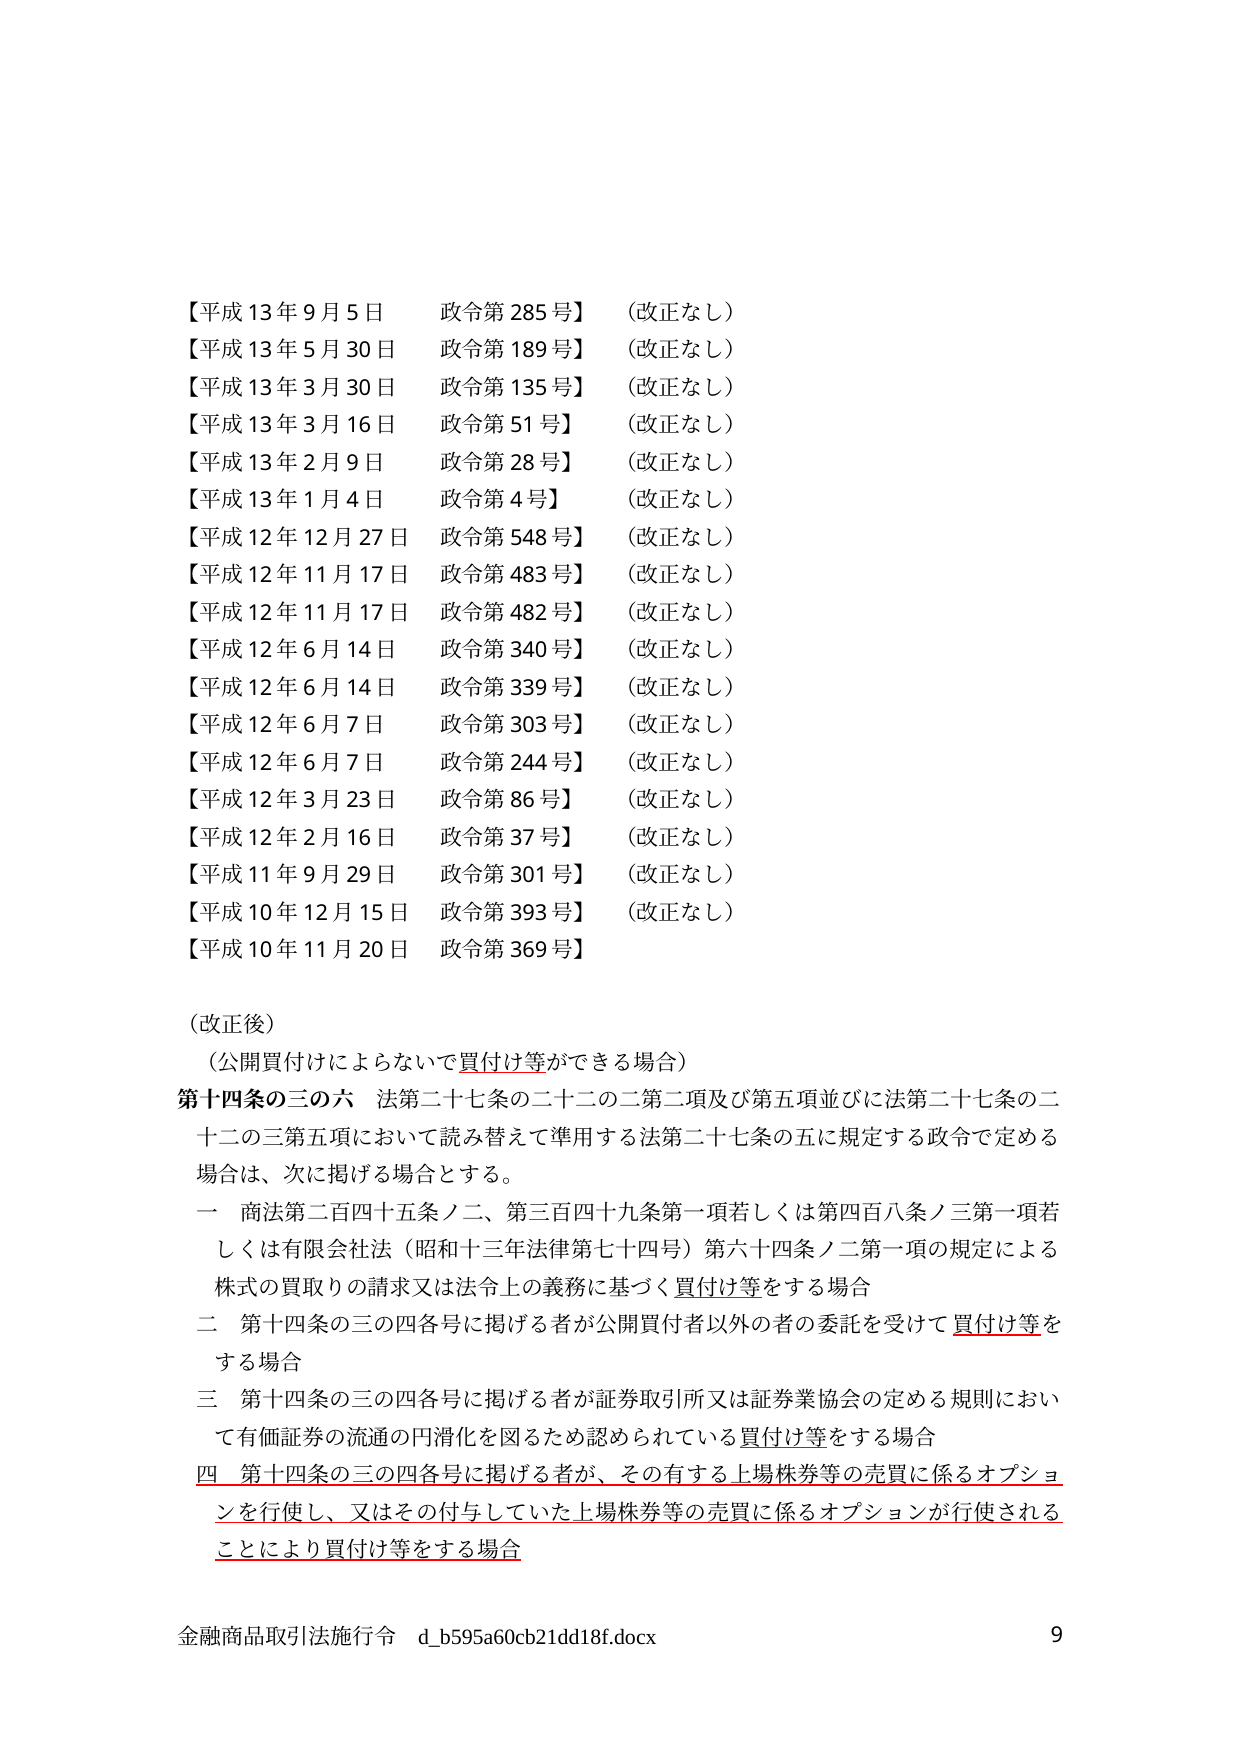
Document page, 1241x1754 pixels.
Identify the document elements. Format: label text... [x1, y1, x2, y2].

text 【平成13年5月30日 政令第189号】 （改正なし） [177, 329, 1063, 367]
text 【平成13年3月30日 政令第135号】 （改正なし） [177, 367, 1063, 404]
text 三 第十四条の三の四各号に掲げる者が証券取引所又は証券業協会の定める規則において有価証券の流通の円滑化を図るため認められている買付け等をする場合 [196, 1379, 1063, 1454]
text 【平成12年6月7日 政令第244号】 （改正なし） [177, 742, 1063, 779]
text 一 商法第二百四十五条ノ二、第三百四十九条第一項若しくは第四百八条ノ三第一項若しくは有限会社法（昭和十三年法律第七十四号）第六十四条ノ二第一項の規定による株式の買取りの請求又は法令上の義務に基づく買付け等をする場合 [196, 1192, 1063, 1304]
text 【平成11年9月29日 政令第301号】 （改正なし） [177, 854, 1063, 892]
text 【平成12年12月27日 政令第548号】 （改正なし） [177, 517, 1063, 554]
text 四 第十四条の三の四各号に掲げる者が、その有する上場株券等の売買に係るオプションを行使し、又はその付与していた上場株券等の売買に係るオプションが行使されることにより買付け等をする場合 [196, 1454, 1063, 1484]
text 【平成12年11月17日 政令第483号】 （改正なし） [177, 554, 1063, 592]
text 【平成12年2月16日 政令第37号】 （改正なし） [177, 817, 1063, 854]
text 第十四条の三の六 法第二十七条の二十二の二第二項及び第五項並びに法第二十七条の二十二の三第五項において読み替えて準用する法第二十七条の五に規定する政令で定める場合は、次に掲げる場合とする。 [177, 1079, 1063, 1192]
text 四 第十四条の三の四各号に掲げる者が、その有する上場株券等の売買に係るオプションを行使し、又はその付与していた上場株券等の売買に係るオプションが行使されることにより買付け等をする場合 [196, 1486, 1063, 1567]
text 二 第十四条の三の四各号に掲げる者が公開買付者以外の者の委託を受けて買付け等をする場合 [196, 1304, 1063, 1379]
text 【平成12年3月23日 政令第86号】 （改正なし） [177, 779, 1063, 817]
text 【平成13年2月9日 政令第28号】 （改正なし） [177, 442, 1063, 479]
text 【平成12年11月17日 政令第482号】 （改正なし） [177, 592, 1063, 629]
text 【平成10年12月15日 政令第393号】 （改正なし） [177, 892, 1063, 929]
text 【平成12年6月14日 政令第339号】 （改正なし） [177, 667, 1063, 704]
text 【平成10年11月20日 政令第369号】 [177, 929, 1063, 967]
text 【平成13年3月16日 政令第51号】 （改正なし） [177, 404, 1063, 442]
text 【平成12年6月14日 政令第340号】 （改正なし） [177, 629, 1063, 667]
text （改正後） [177, 1004, 1063, 1042]
text 【平成13年1月4日 政令第4号】 （改正なし） [177, 479, 1063, 517]
text 【平成13年9月5日 政令第285号】 （改正なし） [177, 292, 1063, 329]
text （公開買付けによらないで買付け等ができる場合） [196, 1042, 1063, 1079]
text 【平成12年6月7日 政令第303号】 （改正なし） [177, 704, 1063, 742]
